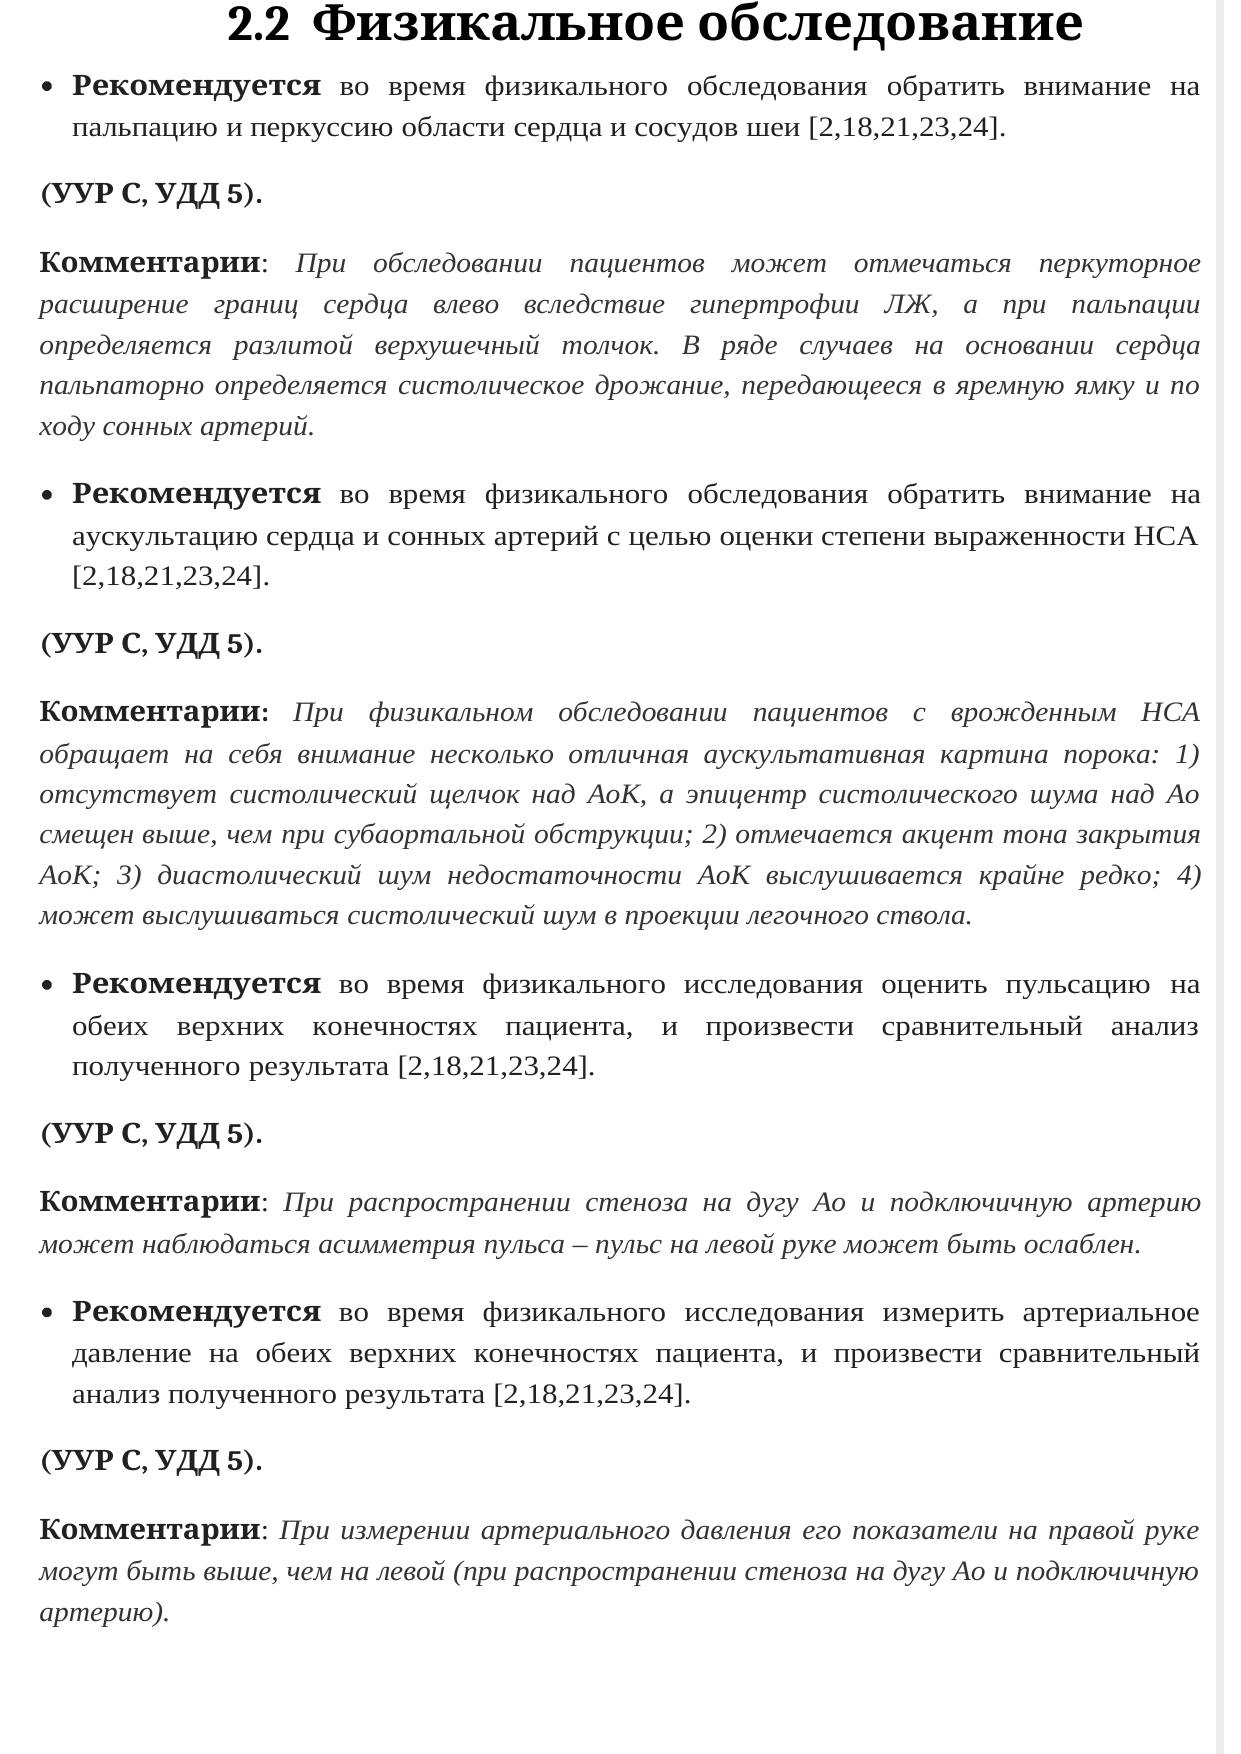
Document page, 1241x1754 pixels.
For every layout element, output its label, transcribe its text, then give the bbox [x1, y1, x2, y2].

text Комментарии: При измерении артериального давления его показатели на правой руке могут быть выше, чем на левой (при распространении стеноза на дугу Ао и подключичную артерию). [39, 1513, 1201, 1627]
text Рекомендуется во время физикального обследования обратить внимание на аускультацию сердца и сонных артерий с целью оценки степени выраженности НСА [2,18,21,23,24]. [72, 477, 1201, 592]
text Комментарии: При физикальном обследовании пациентов с врожденным НСА обращает на себя внимание несколько отличная аускультативная картина порока: 1) отсутствует систолический щелчок над АоК, а эпицентр систолического шума над Ао смещен выше, чем при субаортальной обструкции; 2) отмечается акцент тона закрытия АоК; 3) диастолический шум недостаточности АоК выслушивается крайне редко; 4) может выслушиваться систолический шум в проекции легочного ствола. [39, 695, 1201, 931]
text Комментарии: При обследовании пациентов может отмечаться перкуторное расширение границ сердца влево вследствие гипертрофии ЛЖ, а при пальпации определяется разлитой верхушечный толчок. В ряде случаев на основании сердца пальпаторно определяется систолическое дрожание, передающееся в яремную ямку и по ходу сонных артерий. [39, 246, 1201, 441]
subtitle (УУР С, УДД 5). [39, 1445, 1213, 1478]
subtitle Физикальное обследование [227, 0, 1213, 50]
subtitle (УУР С, УДД 5). [39, 628, 1213, 660]
subtitle (УУР С, УДД 5). [39, 178, 1213, 211]
text Рекомендуется во время физикального исследования измерить артериальное давление на обеих верхних конечностях пациента, и произвести сравнительный анализ полученного результата [2,18,21,23,24]. [72, 1295, 1200, 1409]
text Рекомендуется во время физикального исследования оценить пульсацию на обеих верхних конечностях пациента, и произвести сравнительный анализ полученного результата [2,18,21,23,24]. [72, 967, 1201, 1082]
text Рекомендуется во время физикального обследования обратить внимание на пальпацию и перкуссию области сердца и сосудов шеи [2,18,21,23,24]. [72, 69, 1200, 142]
text Комментарии: При распространении стеноза на дугу Ао и подключичную артерию может наблюдаться асимметрия пульса – пульс на левой руке может быть ослаблен. [39, 1185, 1201, 1259]
subtitle (УУР С, УДД 5). [39, 1118, 1213, 1150]
